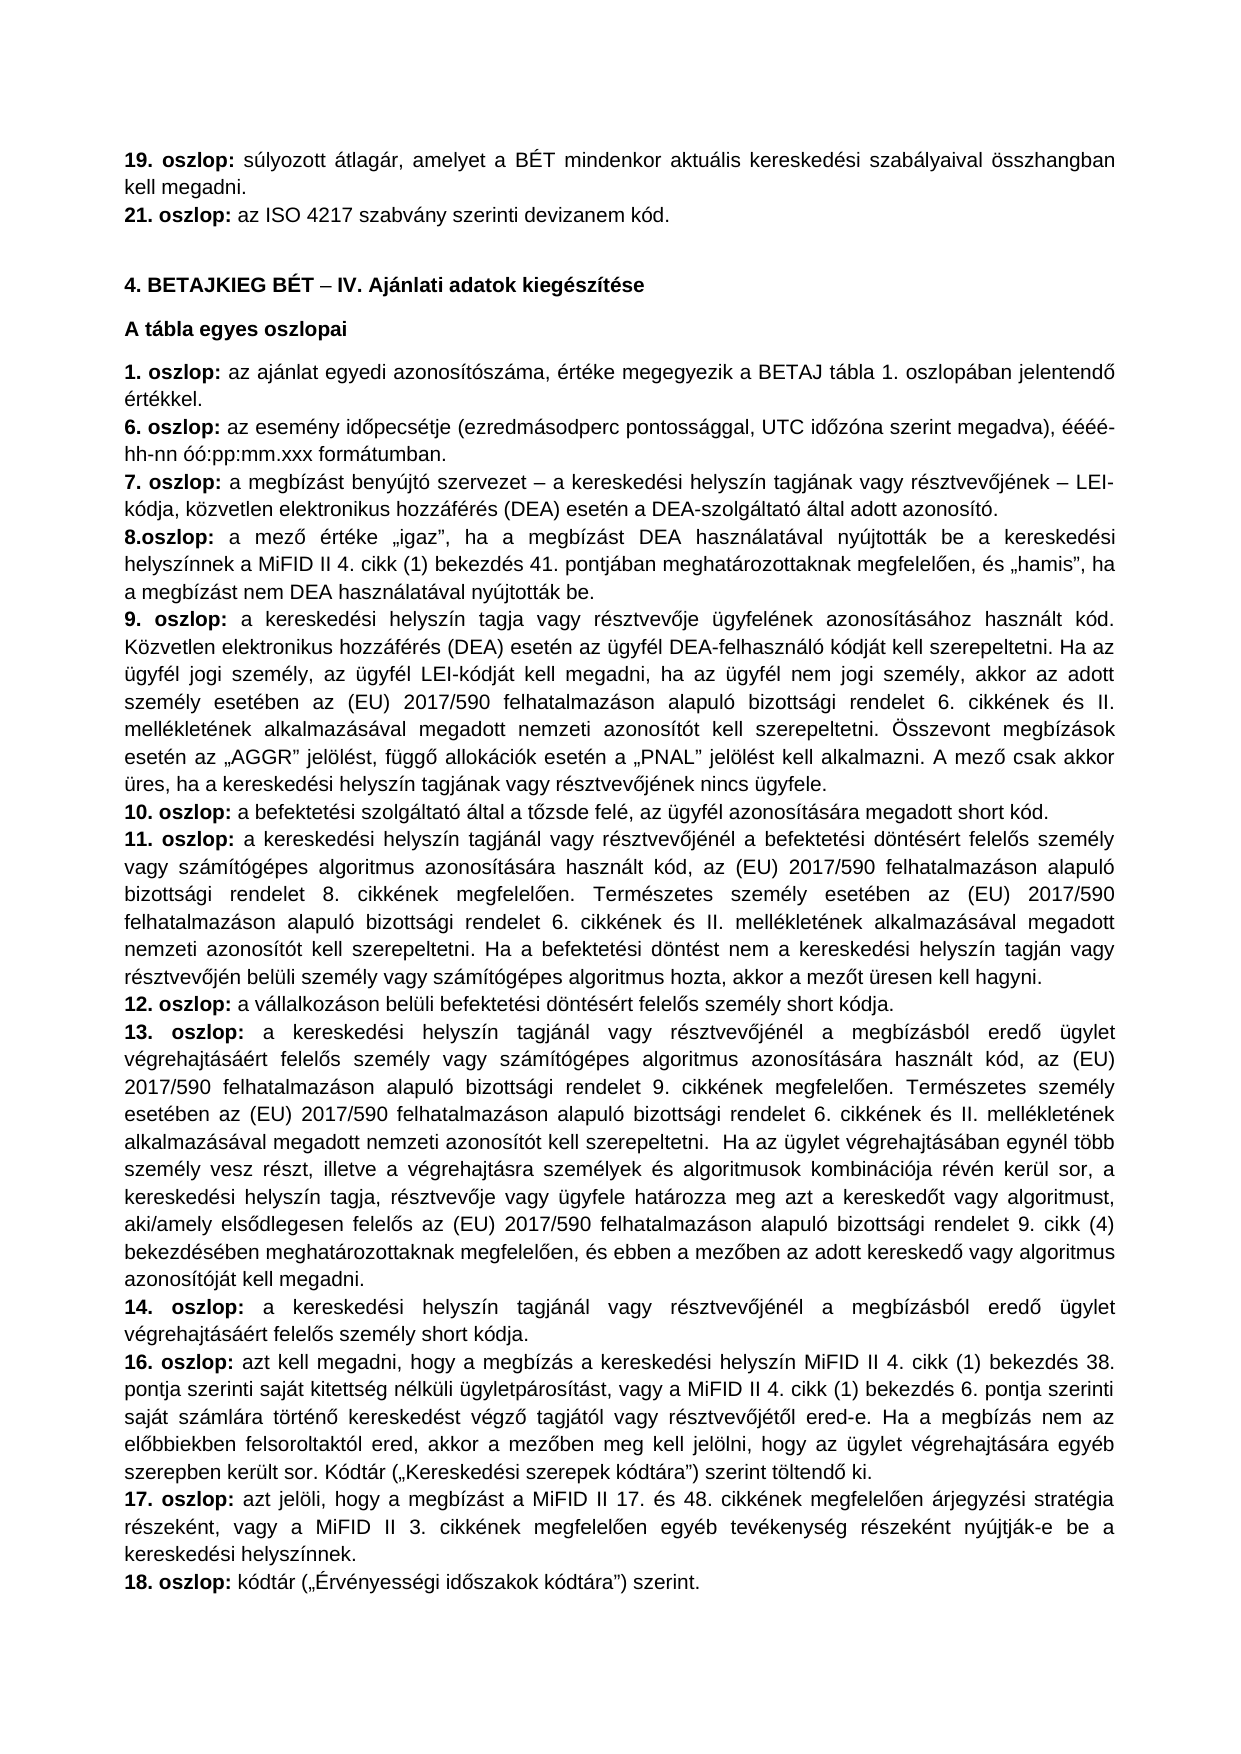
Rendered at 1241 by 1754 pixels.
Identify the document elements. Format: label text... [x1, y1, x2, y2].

text 18. oszlop: kódtár („Érvényességi időszakok kódtára”) szerint. [124, 1569, 1116, 1593]
text 11. oszlop: a kereskedési helyszín tagjánál vagy résztvevőjénél a befektetési döntésért felelős személy vagy számítógépes algoritmus azonosítására használt kód, az (EU) 2017/590 felhatalmazáson alapuló bizottsági rendelet 8. cikkének megfelelően. Természetes személy esetében az (EU) 2017/590 felhatalmazáson alapuló bizottsági rendelet 6. cikkének és II. mellékletének alkalmazásával megadott nemzeti azonosítót kell szerepeltetni. Ha a befektetési döntést nem a kereskedési helyszín tagján vagy résztvevőjén belüli személy vagy számítógépes algoritmus hozta, akkor a mezőt üresen kell hagyni. [124, 827, 1116, 988]
text 9. oszlop: a kereskedési helyszín tagja vagy résztvevője ügyfelének azonosításához használt kód. Közvetlen elektronikus hozzáférés (DEA) esetén az ügyfél DEA-felhasználó kódját kell szerepeltetni. Ha az ügyfél jogi személy, az ügyfél LEI-kódját kell megadni, ha az ügyfél nem jogi személy, akkor az adott személy esetében az (EU) 2017/590 felhatalmazáson alapuló bizottsági rendelet 6. cikkének és II. mellékletének alkalmazásával megadott nemzeti azonosítót kell szerepeltetni. Összevont megbízások esetén az „AGGR” jelölést, függő allokációk esetén a „PNAL” jelölést kell alkalmazni. A mező csak akkor üres, ha a kereskedési helyszín tagjának vagy résztvevőjének nincs ügyfele. [124, 607, 1116, 796]
text A tábla egyes oszlopai [124, 316, 1116, 340]
text 10. oszlop: a befektetési szolgáltató által a tőzsde felé, az ügyfél azonosítására megadott short kód. [124, 799, 1116, 823]
text 12. oszlop: a vállalkozáson belüli befektetési döntésért felelős személy short kódja. [124, 992, 1116, 1016]
text 4. BETAJKIEG BÉT – IV. Ajánlati adatok kiegészítése [124, 273, 1116, 297]
text 6. oszlop: az esemény időpecsétje (ezredmásodperc pontossággal, UTC időzóna szerint megadva), éééé-hh-nn óó:pp:mm.xxx formátumban. [124, 414, 1116, 466]
text 16. oszlop: azt kell megadni, hogy a megbízás a kereskedési helyszín MiFID II 4. cikk (1) bekezdés 38. pontja szerinti saját kitettség nélküli ügyletpárosítást, vagy a MiFID II 4. cikk (1) bekezdés 6. pontja szerinti saját számlára történő kereskedést végző tagjától vagy résztvevőjétől ered-e. Ha a megbízás nem az előbbiekben felsoroltaktól ered, akkor a mezőben meg kell jelölni, hogy az ügylet végrehajtására egyéb szerepben került sor. Kódtár („Kereskedési szerepek kódtára”) szerint töltendő ki. [124, 1349, 1116, 1483]
text 21. oszlop: az ISO 4217 szabvány szerinti devizanem kód. [124, 203, 1116, 227]
text 13. oszlop: a kereskedési helyszín tagjánál vagy résztvevőjénél a megbízásból eredő ügylet végrehajtásáért felelős személy vagy számítógépes algoritmus azonosítására használt kód, az (EU) 2017/590 felhatalmazáson alapuló bizottsági rendelet 9. cikkének megfelelően. Természetes személy esetében az (EU) 2017/590 felhatalmazáson alapuló bizottsági rendelet 6. cikkének és II. mellékletének alkalmazásával megadott nemzeti azonosítót kell szerepeltetni. Ha az ügylet végrehajtásában egynél több személy vesz részt, illetve a végrehajtásra személyek és algoritmusok kombinációja révén kerül sor, a kereskedési helyszín tagja, résztvevője vagy ügyfele határozza meg azt a kereskedőt vagy algoritmust, aki/amely elsődlegesen felelős az (EU) 2017/590 felhatalmazáson alapuló bizottsági rendelet 9. cikk (4) bekezdésében meghatározottaknak megfelelően, és ebben a mezőben az adott kereskedő vagy algoritmus azonosítóját kell megadni. [124, 1019, 1116, 1291]
text 1. oszlop: az ajánlat egyedi azonosítószáma, értéke megegyezik a BETAJ tábla 1. oszlopában jelentendő értékkel. [124, 359, 1116, 411]
text 14. oszlop: a kereskedési helyszín tagjánál vagy résztvevőjénél a megbízásból eredő ügylet végrehajtásáért felelős személy short kódja. [124, 1294, 1116, 1346]
text 19. oszlop: súlyozott átlagár, amelyet a BÉT mindenkor aktuális kereskedési szabályaival összhangban kell megadni. [124, 148, 1116, 199]
text 8.oszlop: a mező értéke „igaz”, ha a megbízást DEA használatával nyújtották be a kereskedési helyszínnek a MiFID II 4. cikk (1) bekezdés 41. pontjában meghatározottaknak megfelelően, és „hamis”, ha a megbízást nem DEA használatával nyújtották be. [124, 524, 1116, 603]
text 7. oszlop: a megbízást benyújtó szervezet – a kereskedési helyszín tagjának vagy résztvevőjének – LEI-kódja, közvetlen elektronikus hozzáférés (DEA) esetén a DEA-szolgáltató által adott azonosító. [124, 469, 1116, 521]
text 17. oszlop: azt jelöli, hogy a megbízást a MiFID II 17. és 48. cikkének megfelelően árjegyzési stratégia részeként, vagy a MiFID II 3. cikkének megfelelően egyéb tevékenység részeként nyújtják-e be a kereskedési helyszínnek. [124, 1487, 1116, 1566]
